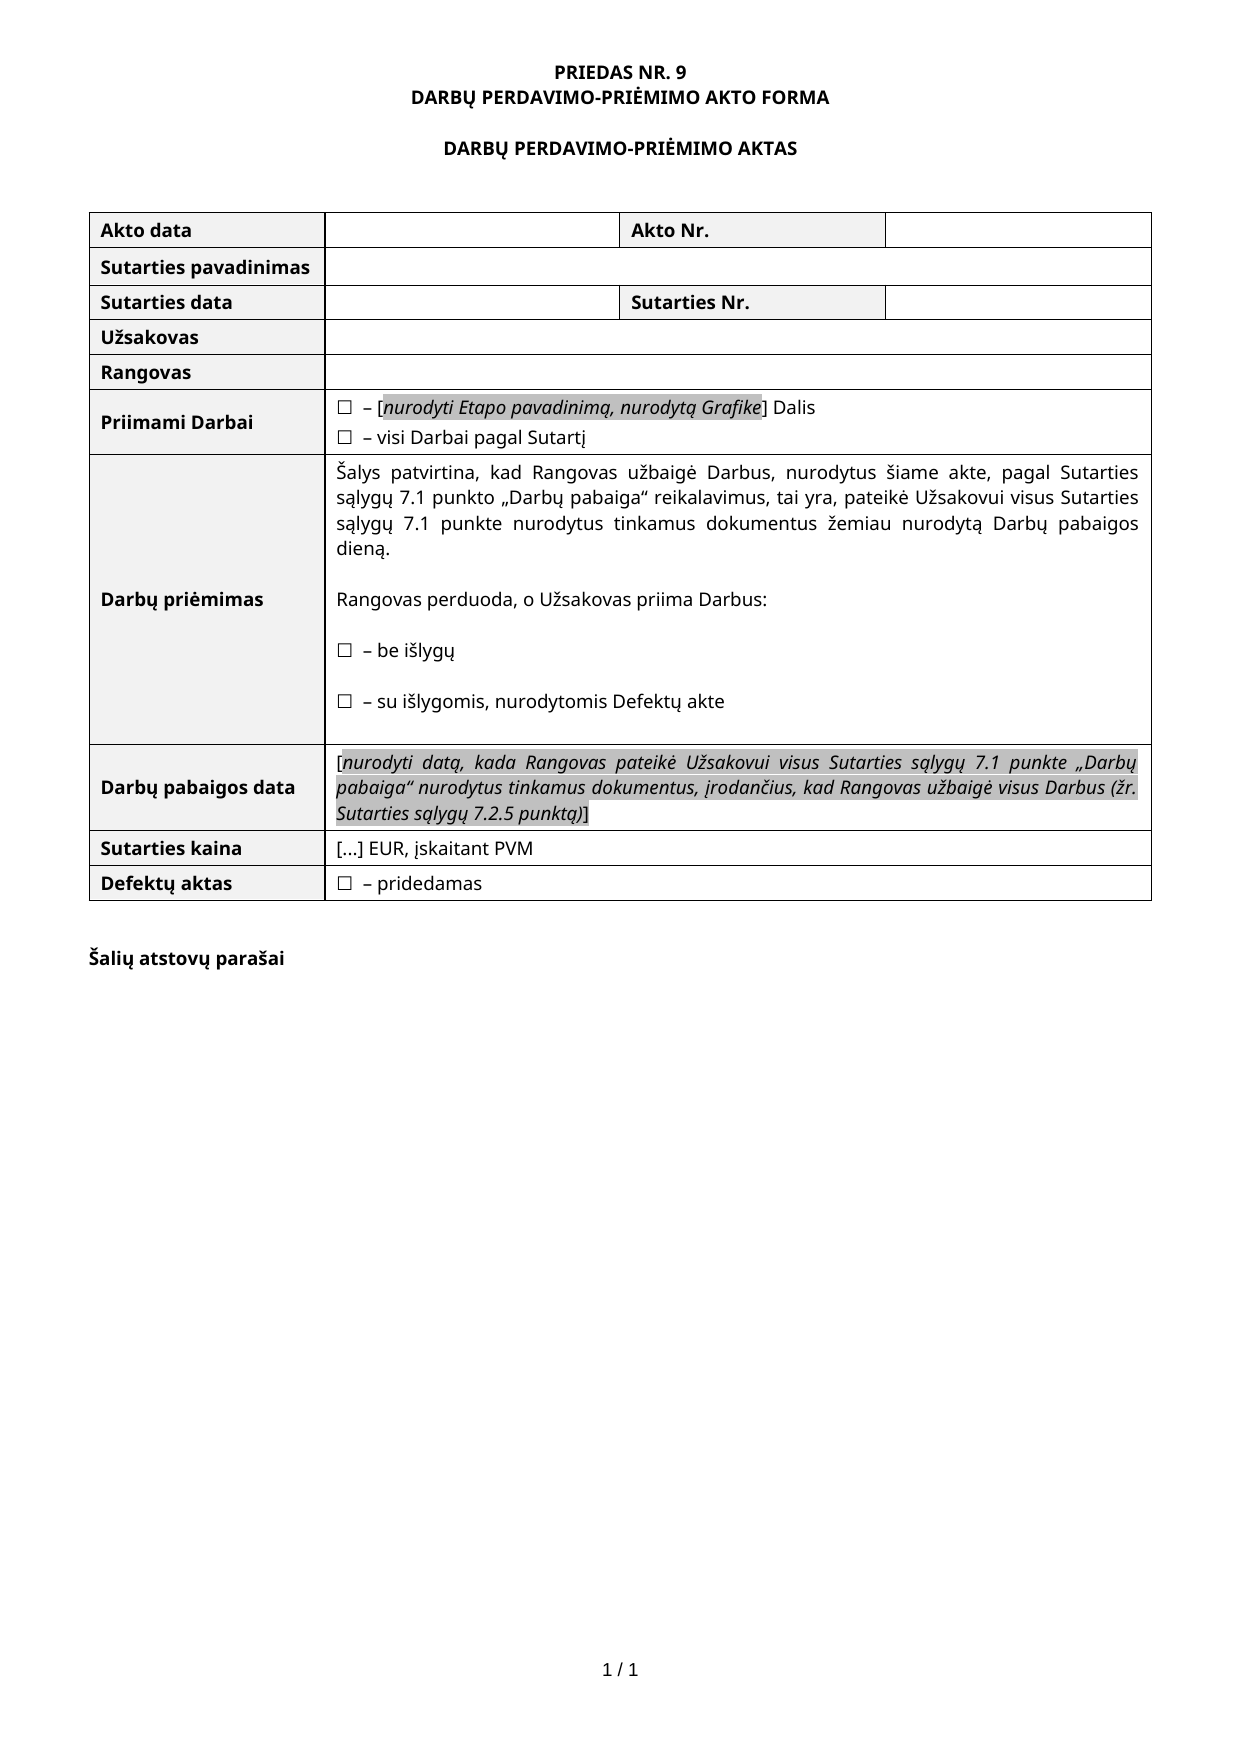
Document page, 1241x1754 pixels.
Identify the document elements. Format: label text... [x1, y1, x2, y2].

table_header Akto Nr. [620, 213, 885, 247]
table_cell – [nurodyti Etapo pavadinimą, nurodytą Grafike] Dalis – visi Darbai pagal Sutartį [326, 390, 1151, 454]
table_cell [326, 355, 1151, 389]
table_cell [326, 248, 1151, 284]
text DARBŲ PERDAVIMO-PRIĖMIMO AKTO FORMA [89, 84, 1152, 110]
table_cell Užsakovas [90, 320, 324, 354]
text PRIEDAS NR. 9 [89, 59, 1152, 84]
table_cell – pridedamas [326, 866, 1151, 899]
text Šalių atstovų parašai [89, 945, 1152, 970]
table_header [326, 213, 619, 247]
table_cell Sutarties data [90, 286, 324, 319]
text DARBŲ PERDAVIMO-PRIĖMIMO AKTAS [89, 136, 1152, 161]
table_cell Sutarties kaina [90, 831, 324, 865]
table_cell Priimami Darbai [90, 390, 324, 454]
table_cell [326, 286, 619, 319]
table_cell Rangovas [90, 355, 324, 389]
table_cell [326, 320, 1151, 354]
table_cell [886, 286, 1151, 319]
table_header [886, 213, 1151, 247]
table_cell [...] EUR, įskaitant PVM [326, 831, 1151, 865]
table_cell Defektų aktas [90, 866, 324, 899]
table_cell Šalys patvirtina, kad Rangovas užbaigė Darbus, nurodytus šiame akte, pagal Sutarties sąlygų 7.1 punkto „Darbų pabaiga“ reikalavimus, tai yra, pateikė Užsakovui visus Sutarties sąlygų 7.1 punkte nurodytus tinkamus dokumentus žemiau nurodytą Darbų pabaigos dieną. Rangovas perduoda, o Užsakovas priima Darbus: – be išlygų – su išlygomis, nurodytomis Defektų akte [326, 455, 1151, 744]
table_cell Sutarties pavadinimas [90, 248, 324, 284]
table_cell Darbų priėmimas [90, 455, 324, 744]
table_cell [nurodyti datą, kada Rangovas pateikė Užsakovui visus Sutarties sąlygų 7.1 punkte „Darbų pabaiga“ nurodytus tinkamus dokumentus, įrodančius, kad Rangovas užbaigė visus Darbus (žr. Sutarties sąlygų 7.2.5 punktą)] [326, 745, 1151, 830]
table_cell Darbų pabaigos data [90, 745, 324, 830]
table_header Akto data [90, 213, 324, 247]
table_cell Sutarties Nr. [620, 286, 885, 319]
